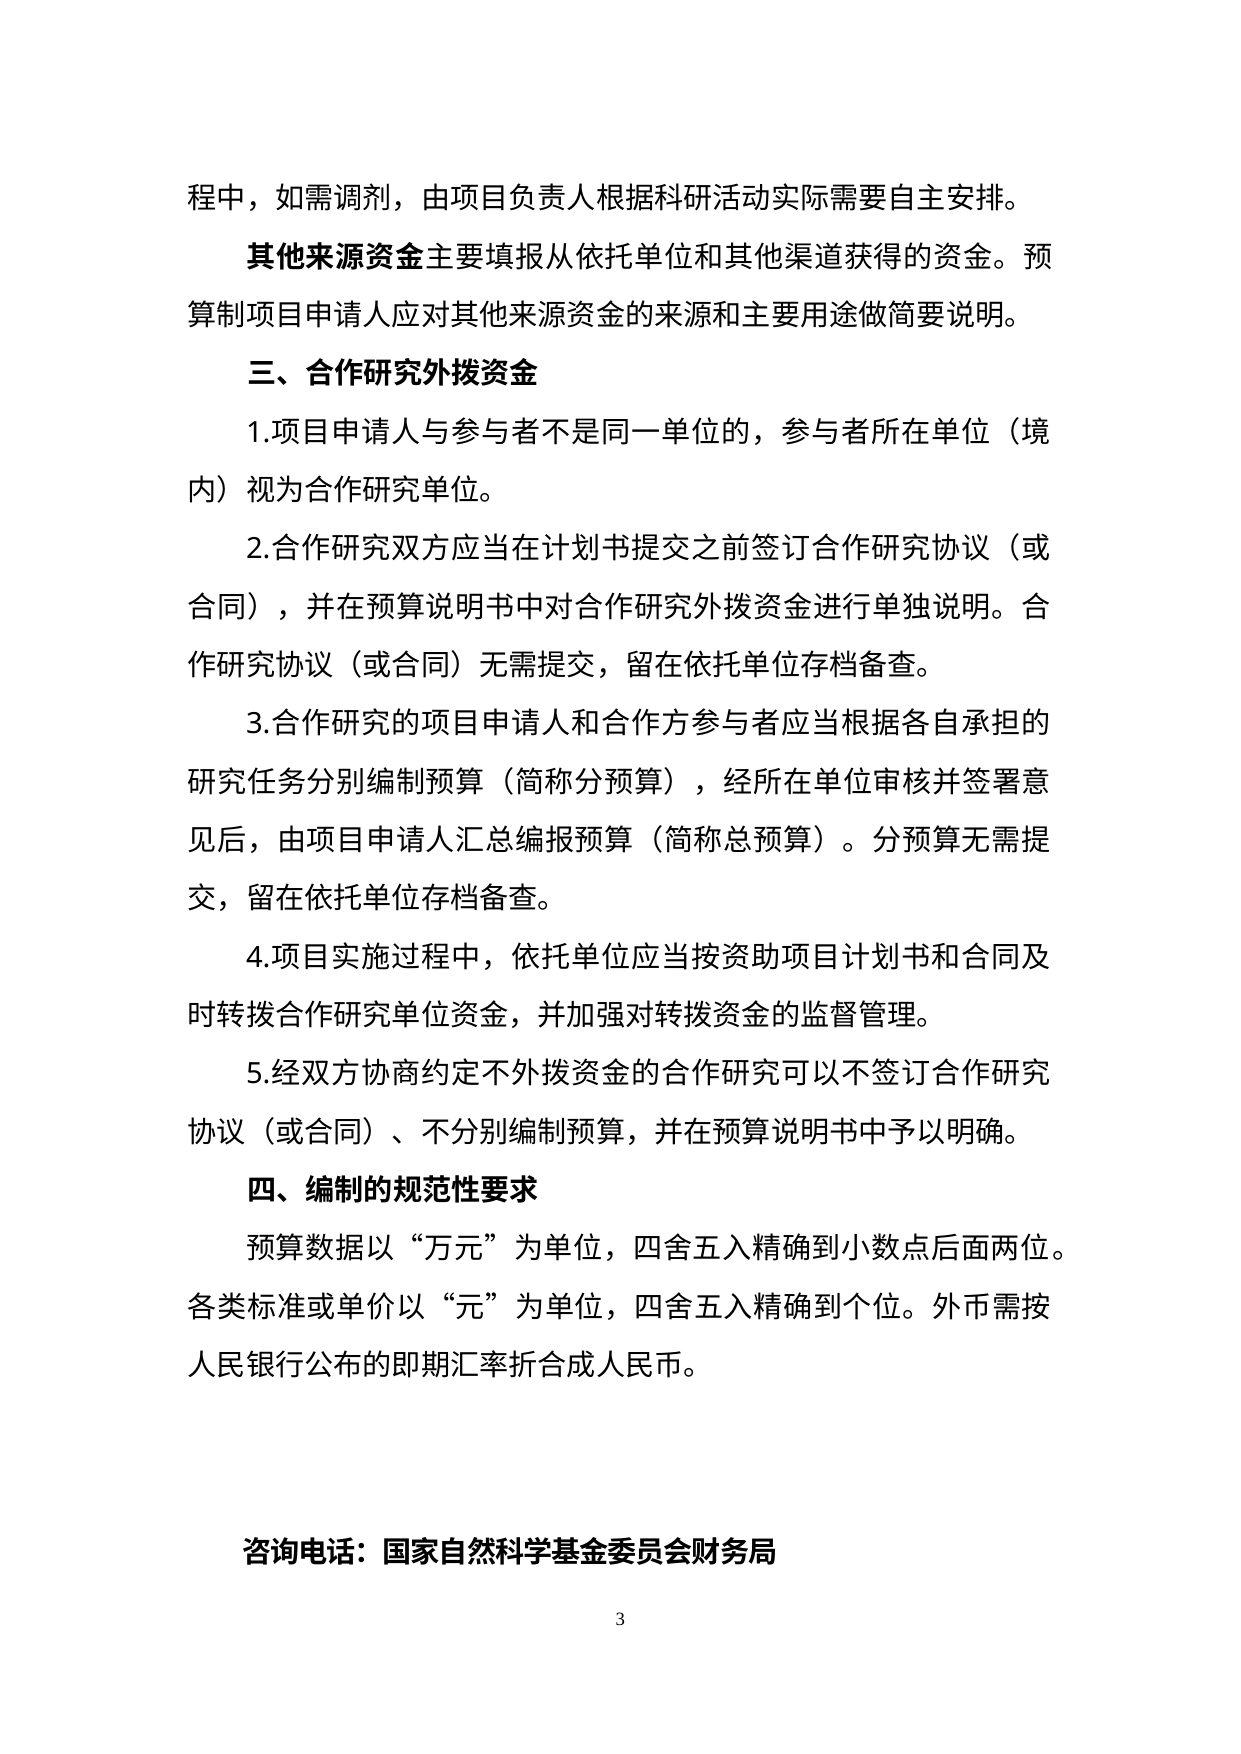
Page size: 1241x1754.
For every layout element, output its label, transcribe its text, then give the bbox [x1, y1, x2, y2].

text 4.项目实施过程中，依托单位应当按资助项目计划书和合同及时转拨合作研究单位资金，并加强对转拨资金的监督管理。 [187, 920, 1053, 1037]
text 三、合作研究外拨资金 [188, 337, 1053, 395]
text 咨询电话：国家自然科学基金委员会财务局 [187, 1517, 1053, 1582]
text 1.项目申请人与参与者不是同一单位的，参与者所在单位（境内）视为合作研究单位。 [187, 395, 1053, 512]
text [187, 162, 1053, 220]
text 预算数据以“万元”为单位，四舍五入精确到小数点后面两位。各类标准或单价以“元”为单位，四舍五入精确到个位。外币需按人民银行公布的即期汇率折合成人民币。 [187, 1212, 1053, 1387]
text 5.经双方协商约定不外拨资金的合作研究可以不签订合作研究协议（或合同）、不分别编制预算，并在预算说明书中予以明确。 [187, 1037, 1053, 1154]
text 四、编制的规范性要求 [188, 1154, 1053, 1212]
text 2.合作研究双方应当在计划书提交之前签订合作研究协议（或合同），并在预算说明书中对合作研究外拨资金进行单独说明。合作研究协议（或合同）无需提交，留在依托单位存档备查。 [187, 512, 1053, 687]
text 其他来源资金主要填报从依托单位和其他渠道获得的资金。预算制项目申请人应对其他来源资金的来源和主要用途做简要说明。 [187, 220, 1053, 337]
text 3.合作研究的项目申请人和合作方参与者应当根据各自承担的研究任务分别编制预算（简称分预算），经所在单位审核并签署意见后，由项目申请人汇总编报预算（简称总预算）。分预算无需提交，留在依托单位存档备查。 [187, 687, 1053, 920]
